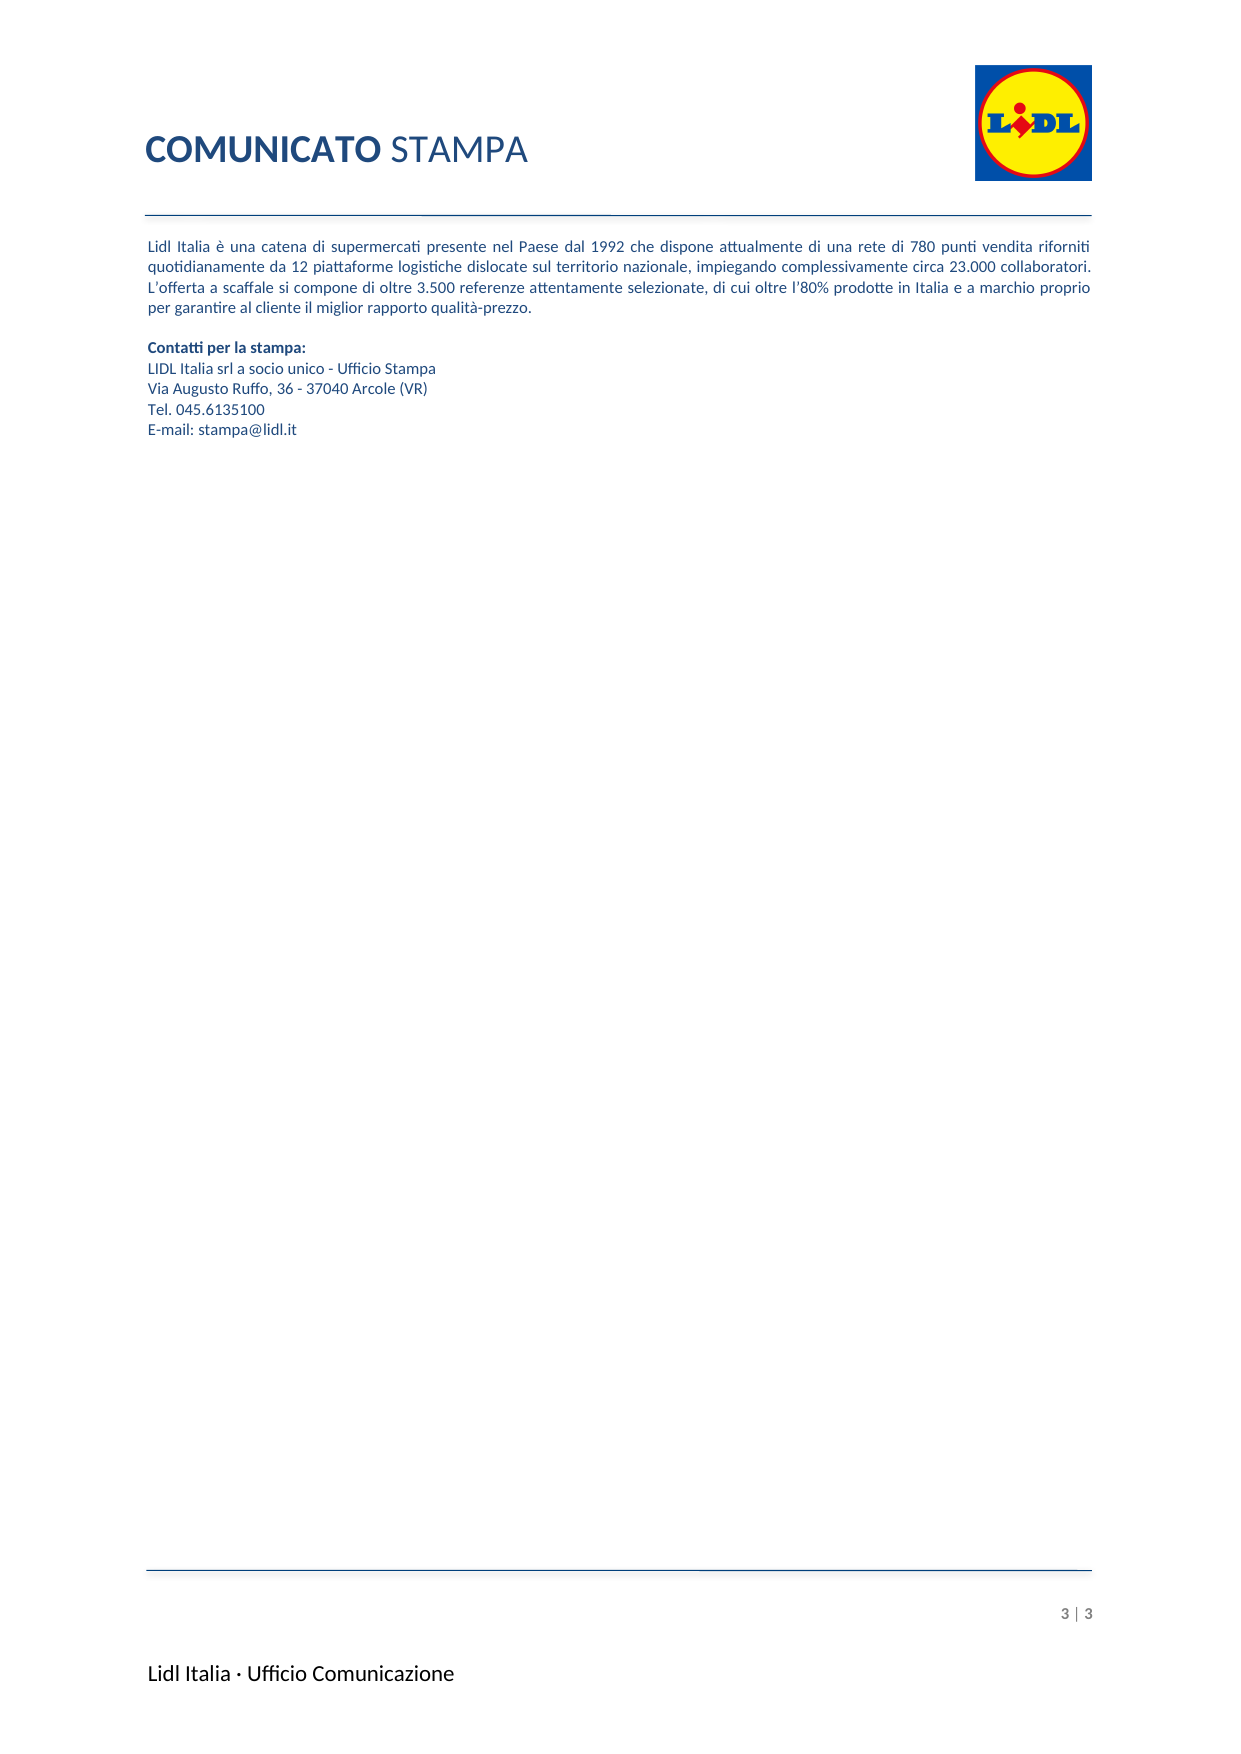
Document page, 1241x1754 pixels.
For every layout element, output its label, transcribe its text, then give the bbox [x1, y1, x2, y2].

text E-mail: stampa@lidl.it [148, 419, 1092, 439]
text Via Augusto Ruffo, 36 - 37040 Arcole (VR) [148, 378, 1092, 399]
text LIDL Italia srl a socio unico - Ufficio Stampa [148, 358, 1092, 378]
picture [974, 64, 1093, 182]
text Tel. 045.6135100 [148, 399, 1092, 419]
text Contatti per la stampa: [148, 338, 1092, 358]
text Lidl Italia è una catena di supermercati presente nel Paese dal 1992 che dispone attualmente di una rete di 780 punti vendita riforniti quotidianamente da 12 piattaforme logistiche dislocate sul territorio nazionale, impiegando complessivamente circa 23.000 collaboratori. L’offerta a scaffale si compone di oltre 3.500 referenze attentamente selezionate, di cui oltre l’80% prodotte in Italia e a marchio proprio per garantire al cliente il miglior rapporto qualità-prezzo. [148, 236, 1092, 317]
